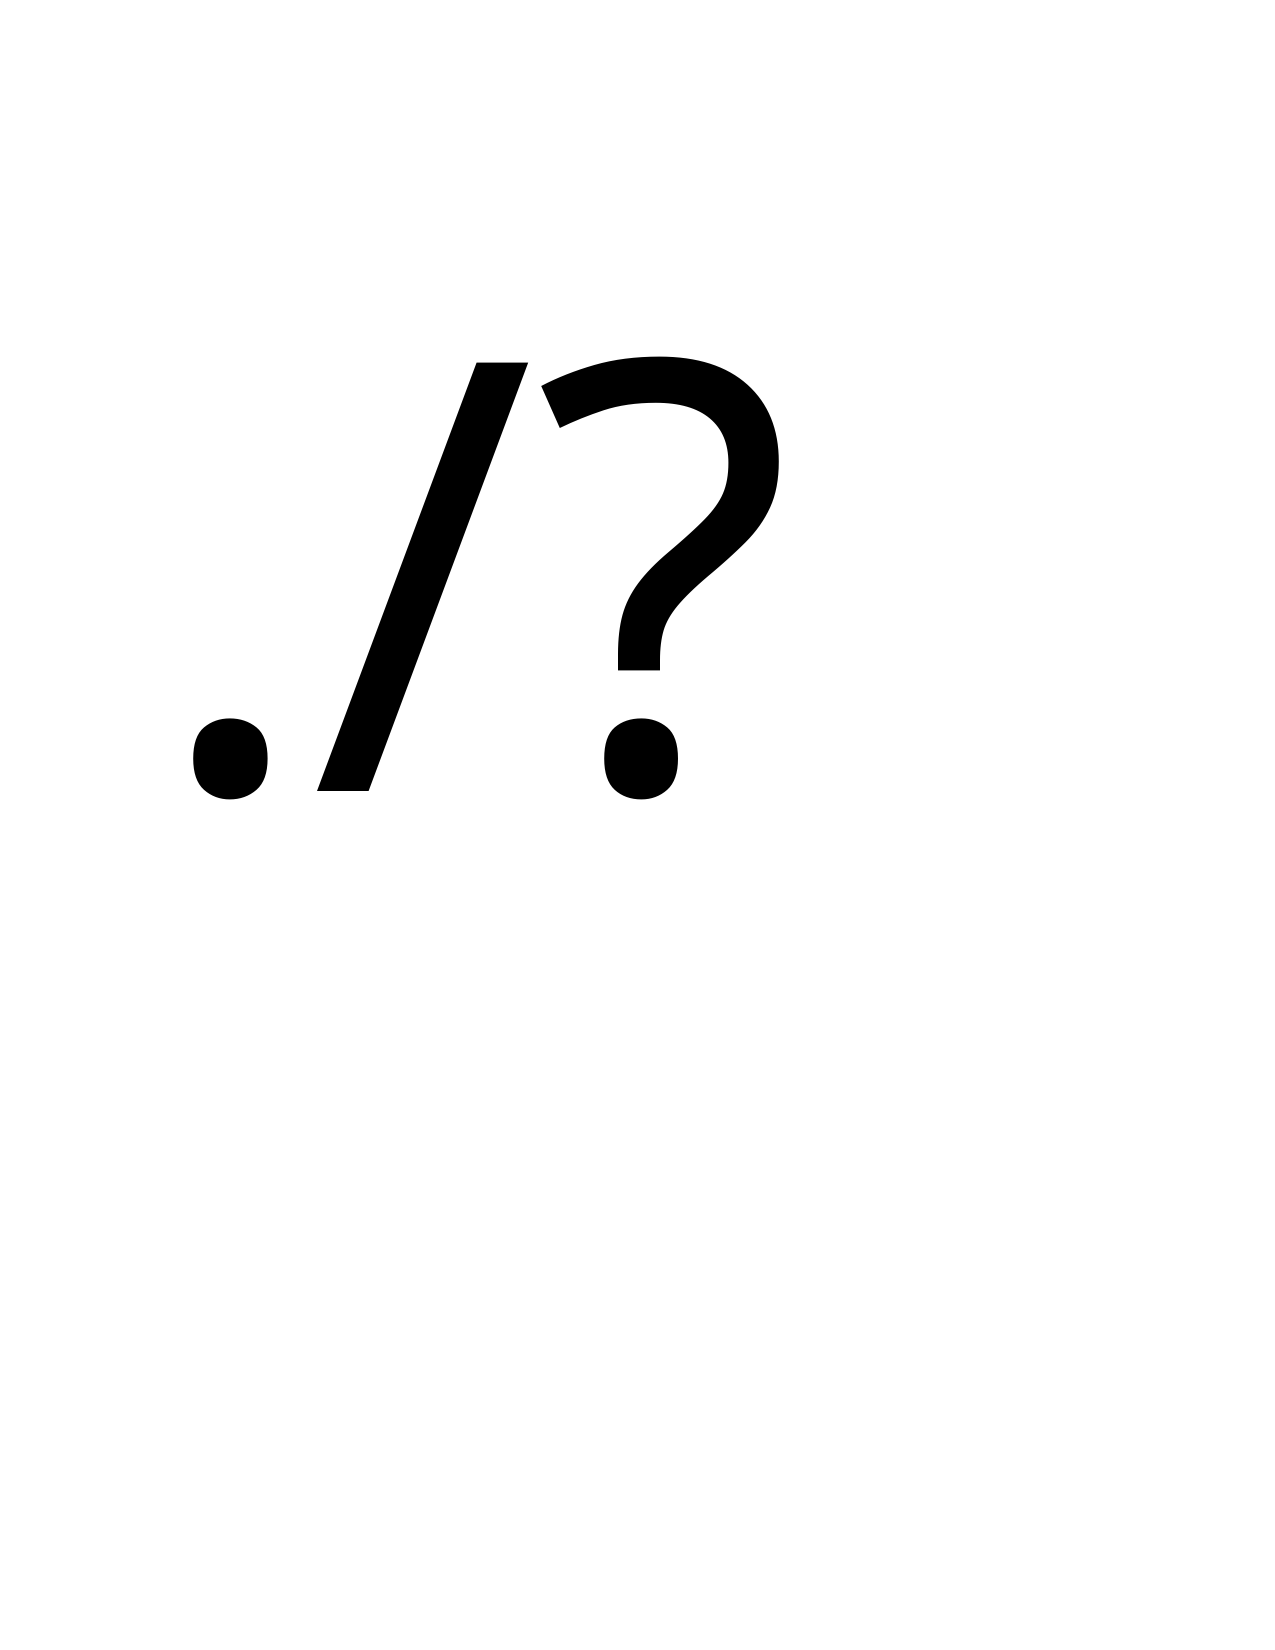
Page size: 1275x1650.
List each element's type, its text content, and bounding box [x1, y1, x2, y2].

text ~!#$%^&*()_+`1234567890-=\[]{};:,./?@ [150, 150, 1125, 967]
